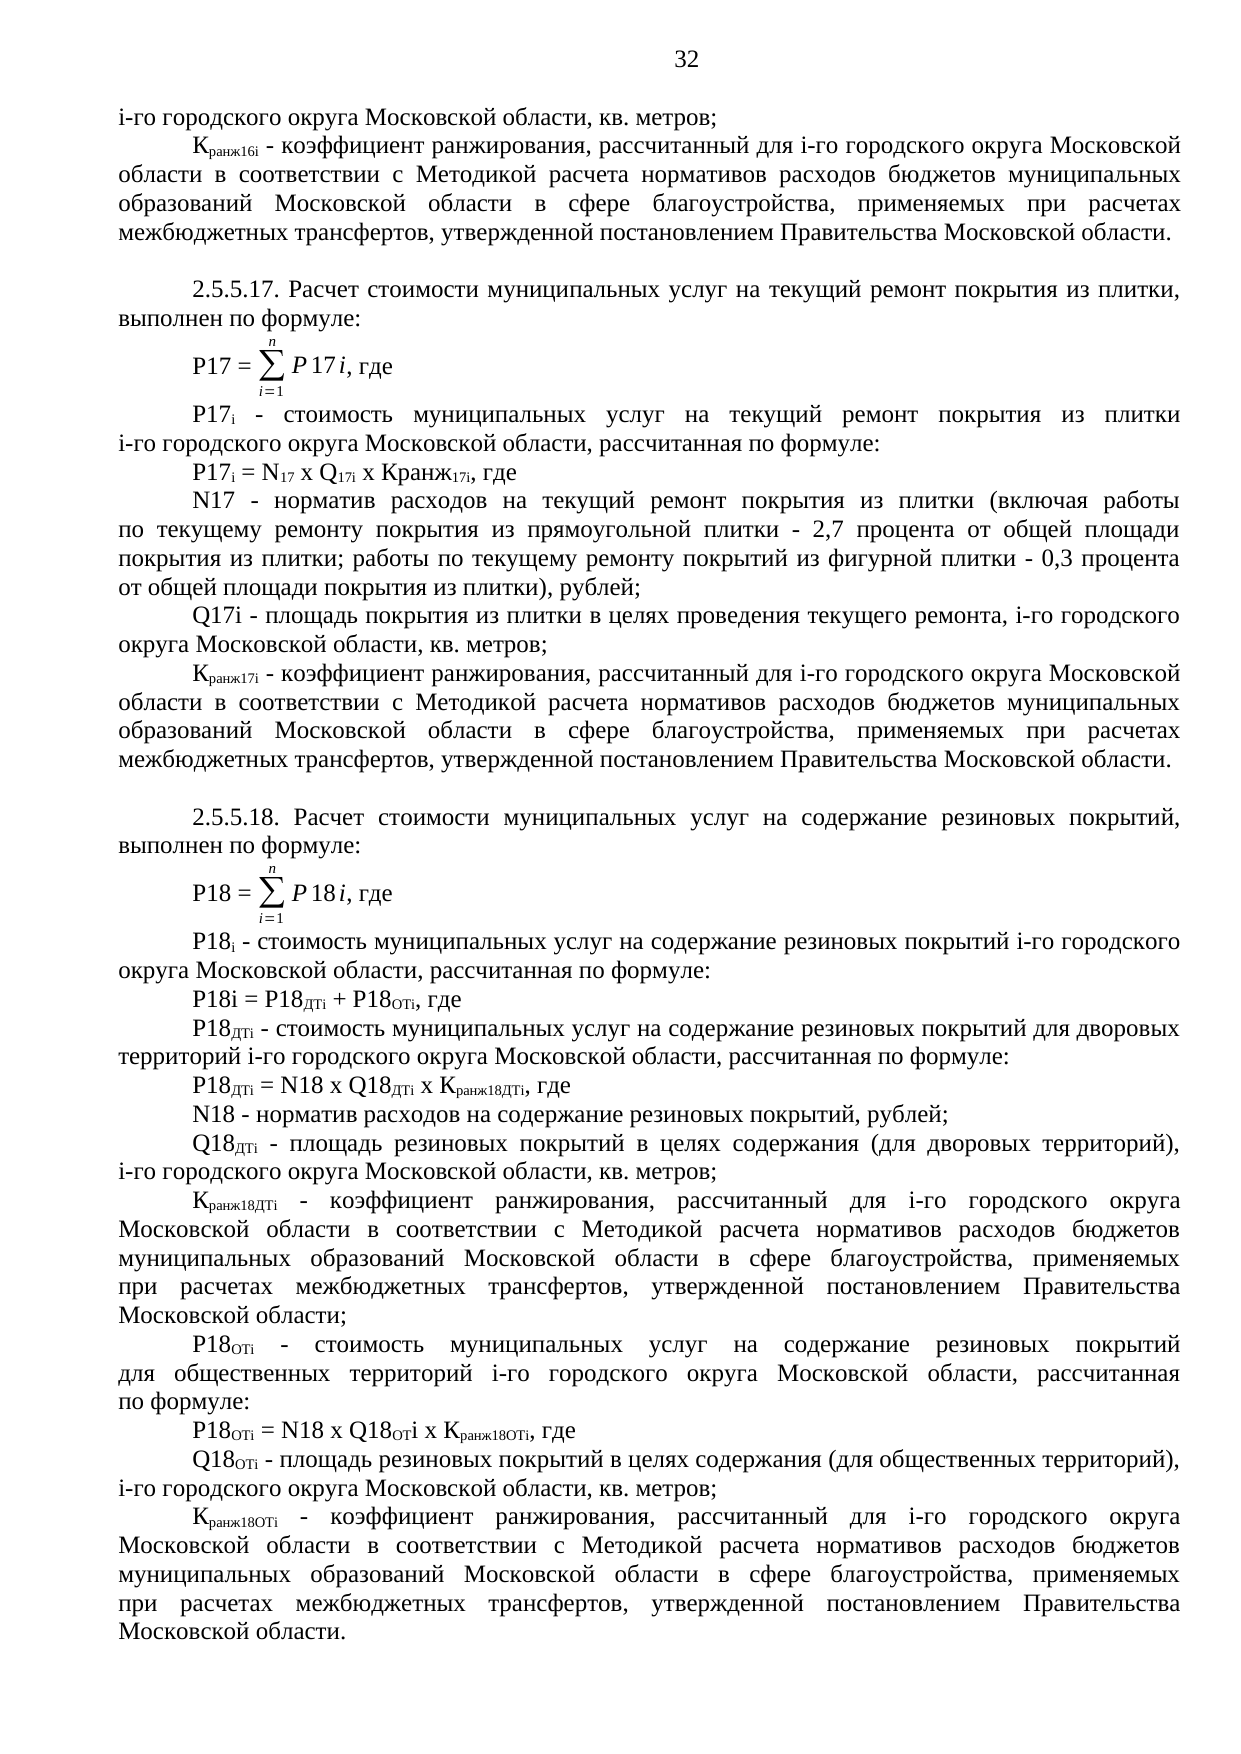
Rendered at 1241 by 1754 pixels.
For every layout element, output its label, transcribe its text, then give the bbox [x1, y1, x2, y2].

text P17i - стоимость муниципальных услуг на текущий ремонт покрытия из плитки i-го городского округа Московской области, рассчитанная по формуле: [118, 399, 1181, 457]
text P18ДТi = N18 x Q18ДТi x Кранж18ДТi, где [118, 1070, 1181, 1099]
text P17 = , где [118, 332, 1181, 399]
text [118, 102, 1181, 131]
text Q17i - площадь покрытия из плитки в целях проведения текущего ремонта, i-го городского округа Московской области, кв. метров; [118, 600, 1181, 658]
text P17i = N17 x Q17i x Кранж17i, где [118, 457, 1181, 485]
text P18ОТi - стоимость муниципальных услуг на содержание резиновых покрытий для общественных территорий i-го городского округа Московской области, рассчитанная по формуле: [118, 1329, 1181, 1415]
text Кранж18ДТi - коэффициент ранжирования, рассчитанный для i-го городского округа Московской области в соответствии с Методикой расчета нормативов расходов бюджетов муниципальных образований Московской области в сфере благоустройства, применяемых при расчетах межбюджетных трансфертов, утвержденной постановлением Правительства Московской области; [118, 1185, 1181, 1329]
text P18ОТi = N18 x Q18ОТi x Кранж18ОТi, где [118, 1415, 1181, 1444]
text Кранж16i - коэффициент ранжирования, рассчитанный для i-го городского округа Московской области в соответствии с Методикой расчета нормативов расходов бюджетов муниципальных образований Московской области в сфере благоустройства, применяемых при расчетах межбюджетных трансфертов, утвержденной постановлением Правительства Московской области. [118, 131, 1182, 246]
text Q18ОТi - площадь резиновых покрытий в целях содержания (для общественных территорий), i-го городского округа Московской области, кв. метров; [118, 1444, 1181, 1501]
text Кранж17i - коэффициент ранжирования, рассчитанный для i-го городского округа Московской области в соответствии с Методикой расчета нормативов расходов бюджетов муниципальных образований Московской области в сфере благоустройства, применяемых при расчетах межбюджетных трансфертов, утвержденной постановлением Правительства Московской области. [118, 658, 1181, 773]
text Кранж18ОТi - коэффициент ранжирования, рассчитанный для i-го городского округа Московской области в соответствии с Методикой расчета нормативов расходов бюджетов муниципальных образований Московской области в сфере благоустройства, применяемых при расчетах межбюджетных трансфертов, утвержденной постановлением Правительства Московской области. [118, 1501, 1181, 1645]
text P18ДТi - стоимость муниципальных услуг на содержание резиновых покрытий для дворовых территорий i-го городского округа Московской области, рассчитанная по формуле: [118, 1013, 1181, 1070]
text P18i - стоимость муниципальных услуг на содержание резиновых покрытий i-го городского округа Московской области, рассчитанная по формуле: [118, 926, 1181, 984]
text Q18ДТi - площадь резиновых покрытий в целях содержания (для дворовых территорий), i-го городского округа Московской области, кв. метров; [118, 1128, 1181, 1185]
text 2.5.5.17. Расчет стоимости муниципальных услуг на текущий ремонт покрытия из плитки, выполнен по формуле: [118, 274, 1181, 332]
text N17 - норматив расходов на текущий ремонт покрытия из плитки (включая работы по текущему ремонту покрытия из прямоугольной плитки - 2,7 процента от общей площади покрытия из плитки; работы по текущему ремонту покрытий из фигурной плитки - 0,3 процента от общей площади покрытия из плитки), рублей; [118, 485, 1181, 600]
text P18i = P18ДТi + P18ОТi, где [118, 984, 1181, 1013]
text N18 - норматив расходов на содержание резиновых покрытий, рублей; [118, 1099, 1181, 1128]
text 2.5.5.18. Расчет стоимости муниципальных услуг на содержание резиновых покрытий, выполнен по формуле: [118, 802, 1181, 859]
text P18 = , где [118, 859, 1181, 926]
